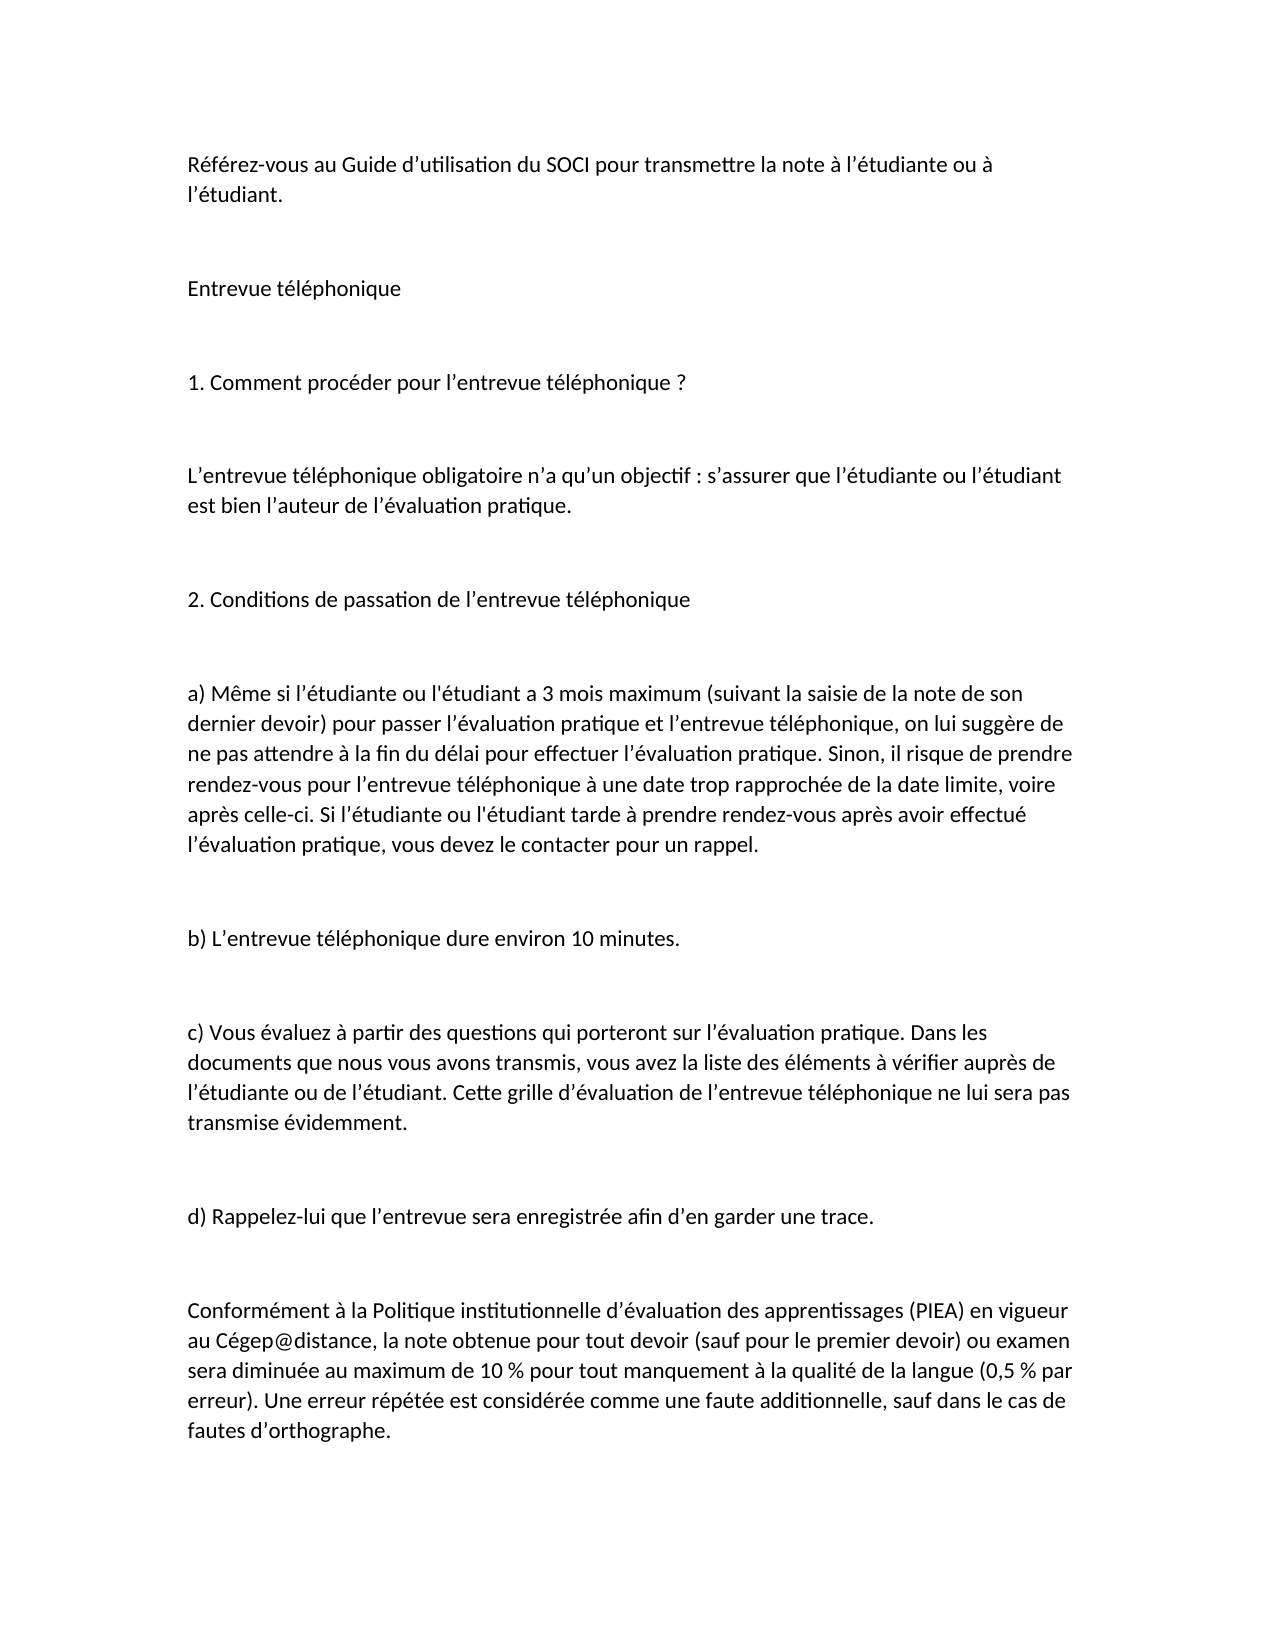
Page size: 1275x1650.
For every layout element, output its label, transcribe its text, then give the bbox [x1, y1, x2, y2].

text a) Même si l’étudiante ou l'étudiant a 3 mois maximum (suivant la saisie de la note de son dernier devoir) pour passer l’évaluation pratique et l’entrevue téléphonique, on lui suggère de ne pas attendre à la fin du délai pour effectuer l’évaluation pratique. Sinon, il risque de prendre rendez-vous pour l’entrevue téléphonique à une date trop rapprochée de la date limite, voire après celle-ci. Si l’étudiante ou l'étudiant tarde à prendre rendez-vous après avoir effectué l’évaluation pratique, vous devez le contacter pour un rappel. [187, 679, 1087, 858]
text c) Vous évaluez à partir des questions qui porteront sur l’évaluation pratique. Dans les documents que nous vous avons transmis, vous avez la liste des éléments à vérifier auprès de l’étudiante ou de l’étudiant. Cette grille d’évaluation de l’entrevue téléphonique ne lui sera pas transmise évidemment. [187, 1018, 1087, 1136]
text 2. Conditions de passation de l’entrevue téléphonique [187, 585, 1087, 613]
text L’entrevue téléphonique obligatoire n’a qu’un objectif : s’assurer que l’étudiante ou l’étudiant est bien l’auteur de l’évaluation pratique. [187, 461, 1087, 520]
text Entrevue téléphonique [187, 274, 1087, 302]
text Conformément à la Politique institutionnelle d’évaluation des apprentissages (PIEA) en vigueur au Cégep@distance, la note obtenue pour tout devoir (sauf pour le premier devoir) ou examen sera diminuée au maximum de 10 % pour tout manquement à la qualité de la langue (0,5 % par erreur). Une erreur répétée est considérée comme une faute additionnelle, sauf dans le cas de fautes d’orthographe. [187, 1296, 1087, 1445]
text 1. Comment procéder pour l’entrevue téléphonique ? [187, 368, 1087, 396]
text d) Rappelez-lui que l’entrevue sera enregistrée afin d’en garder une trace. [187, 1202, 1087, 1230]
text Référez-vous au Guide d’utilisation du SOCI pour transmettre la note à l’étudiante ou à l’étudiant. [187, 150, 1087, 208]
text b) L’entrevue téléphonique dure environ 10 minutes. [187, 924, 1087, 952]
